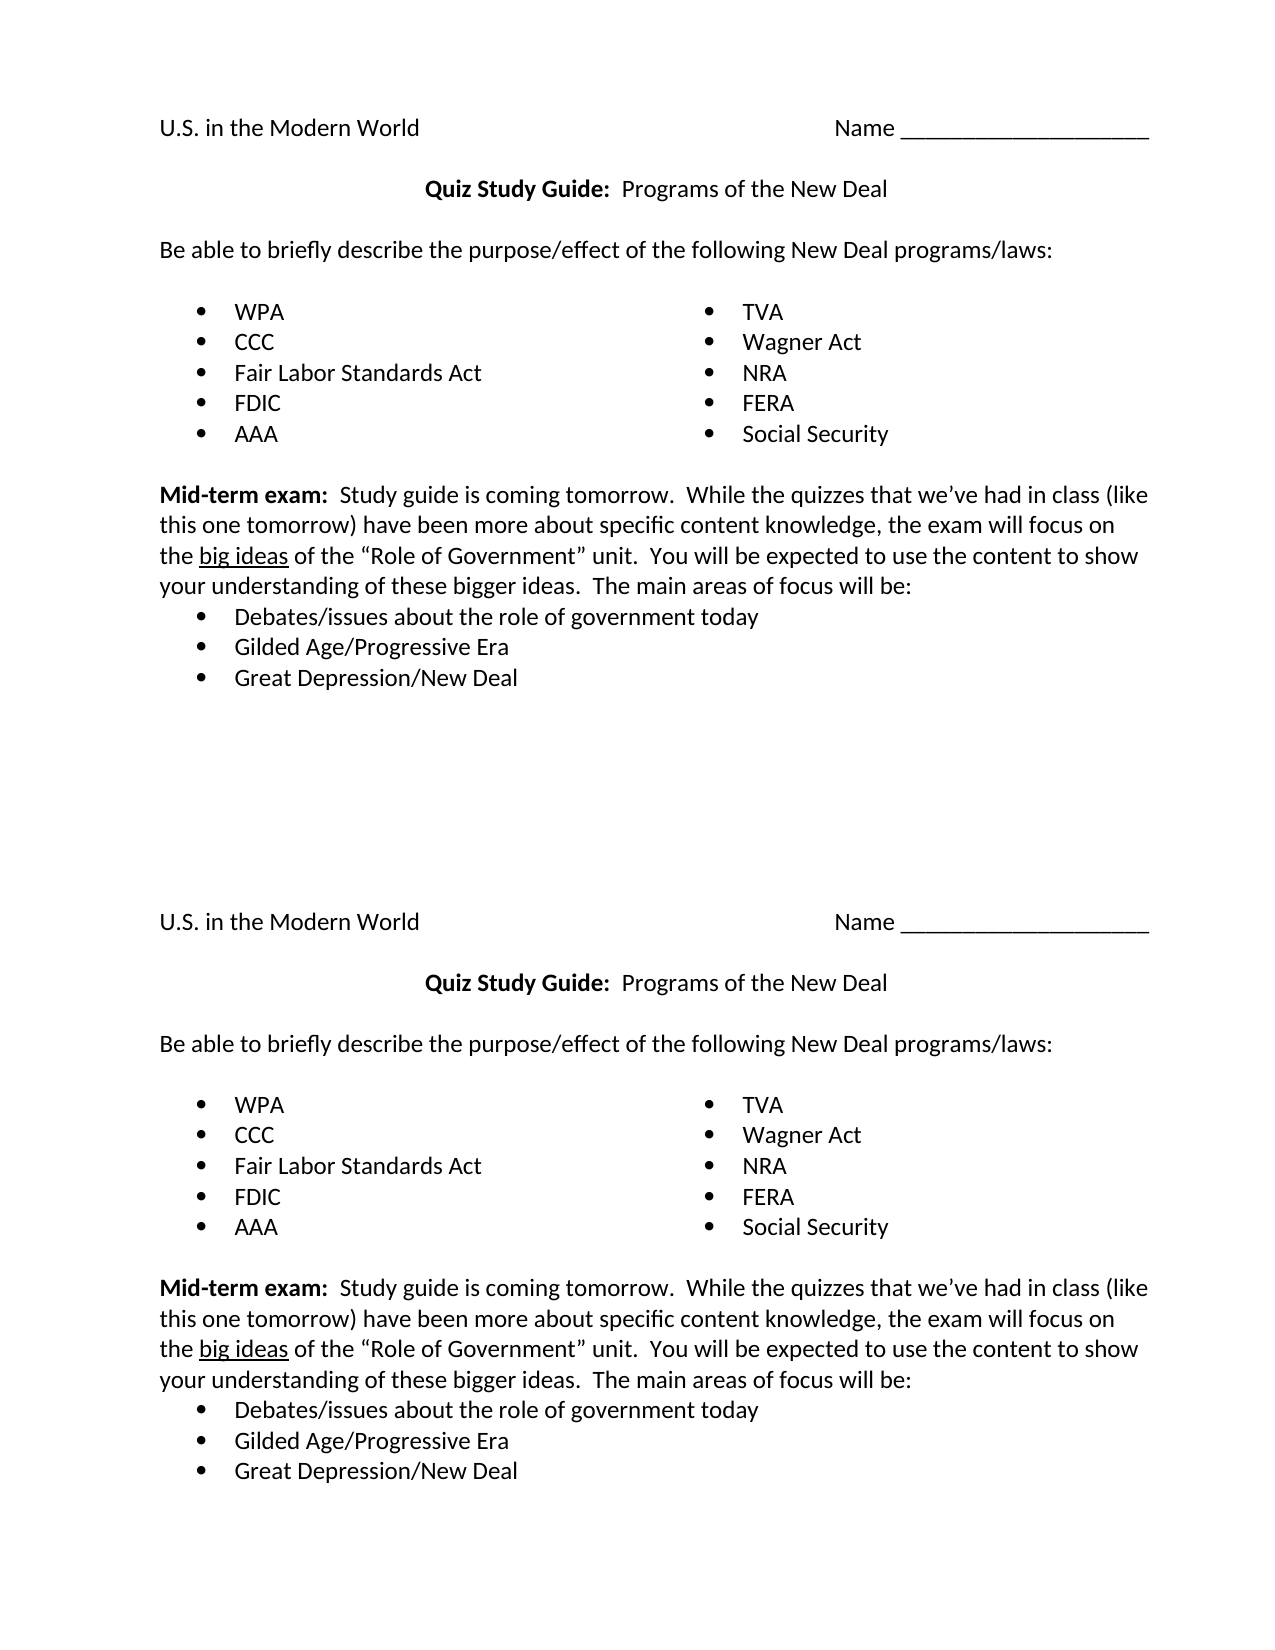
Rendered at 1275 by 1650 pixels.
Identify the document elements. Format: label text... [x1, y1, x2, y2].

list Debates/issues about the role of government today [197, 1394, 1153, 1425]
list Gilded Age/Progressive Era [197, 631, 1153, 662]
text Mid-term exam: Study guide is coming tomorrow. While the quizzes that we’ve had in class (like this one tomorrow) have been more about specific content knowledge, the exam will focus on the big ideas of the “Role of Government” unit. You will be expected to use the content to show your understanding of these bigger ideas. The main areas of focus will be: [159, 479, 1153, 601]
table_header WPA CCC Fair Labor Standards Act FDIC AAA [148, 1089, 656, 1272]
text Quiz Study Guide: Programs of the New Deal [159, 173, 1153, 204]
table_header TVA Wagner Act NRA FERA Social Security [656, 296, 1164, 479]
table_header WPA CCC Fair Labor Standards Act FDIC AAA [148, 296, 656, 479]
text U.S. in the Modern World Name ____________________ [159, 906, 1153, 937]
text Be able to briefly describe the purpose/effect of the following New Deal programs/laws: [159, 234, 1153, 265]
text Mid-term exam: Study guide is coming tomorrow. While the quizzes that we’ve had in class (like this one tomorrow) have been more about specific content knowledge, the exam will focus on the big ideas of the “Role of Government” unit. You will be expected to use the content to show your understanding of these bigger ideas. The main areas of focus will be: [159, 1272, 1153, 1394]
list Gilded Age/Progressive Era [197, 1425, 1153, 1455]
list Great Depression/New Deal [197, 1455, 1153, 1486]
list Debates/issues about the role of government today [197, 601, 1153, 631]
list Great Depression/New Deal [197, 662, 1153, 692]
text Quiz Study Guide: Programs of the New Deal [159, 967, 1153, 998]
table_header TVA Wagner Act NRA FERA Social Security [656, 1089, 1164, 1272]
text U.S. in the Modern World Name ____________________ [159, 112, 1153, 143]
text Be able to briefly describe the purpose/effect of the following New Deal programs/laws: [159, 1028, 1153, 1059]
